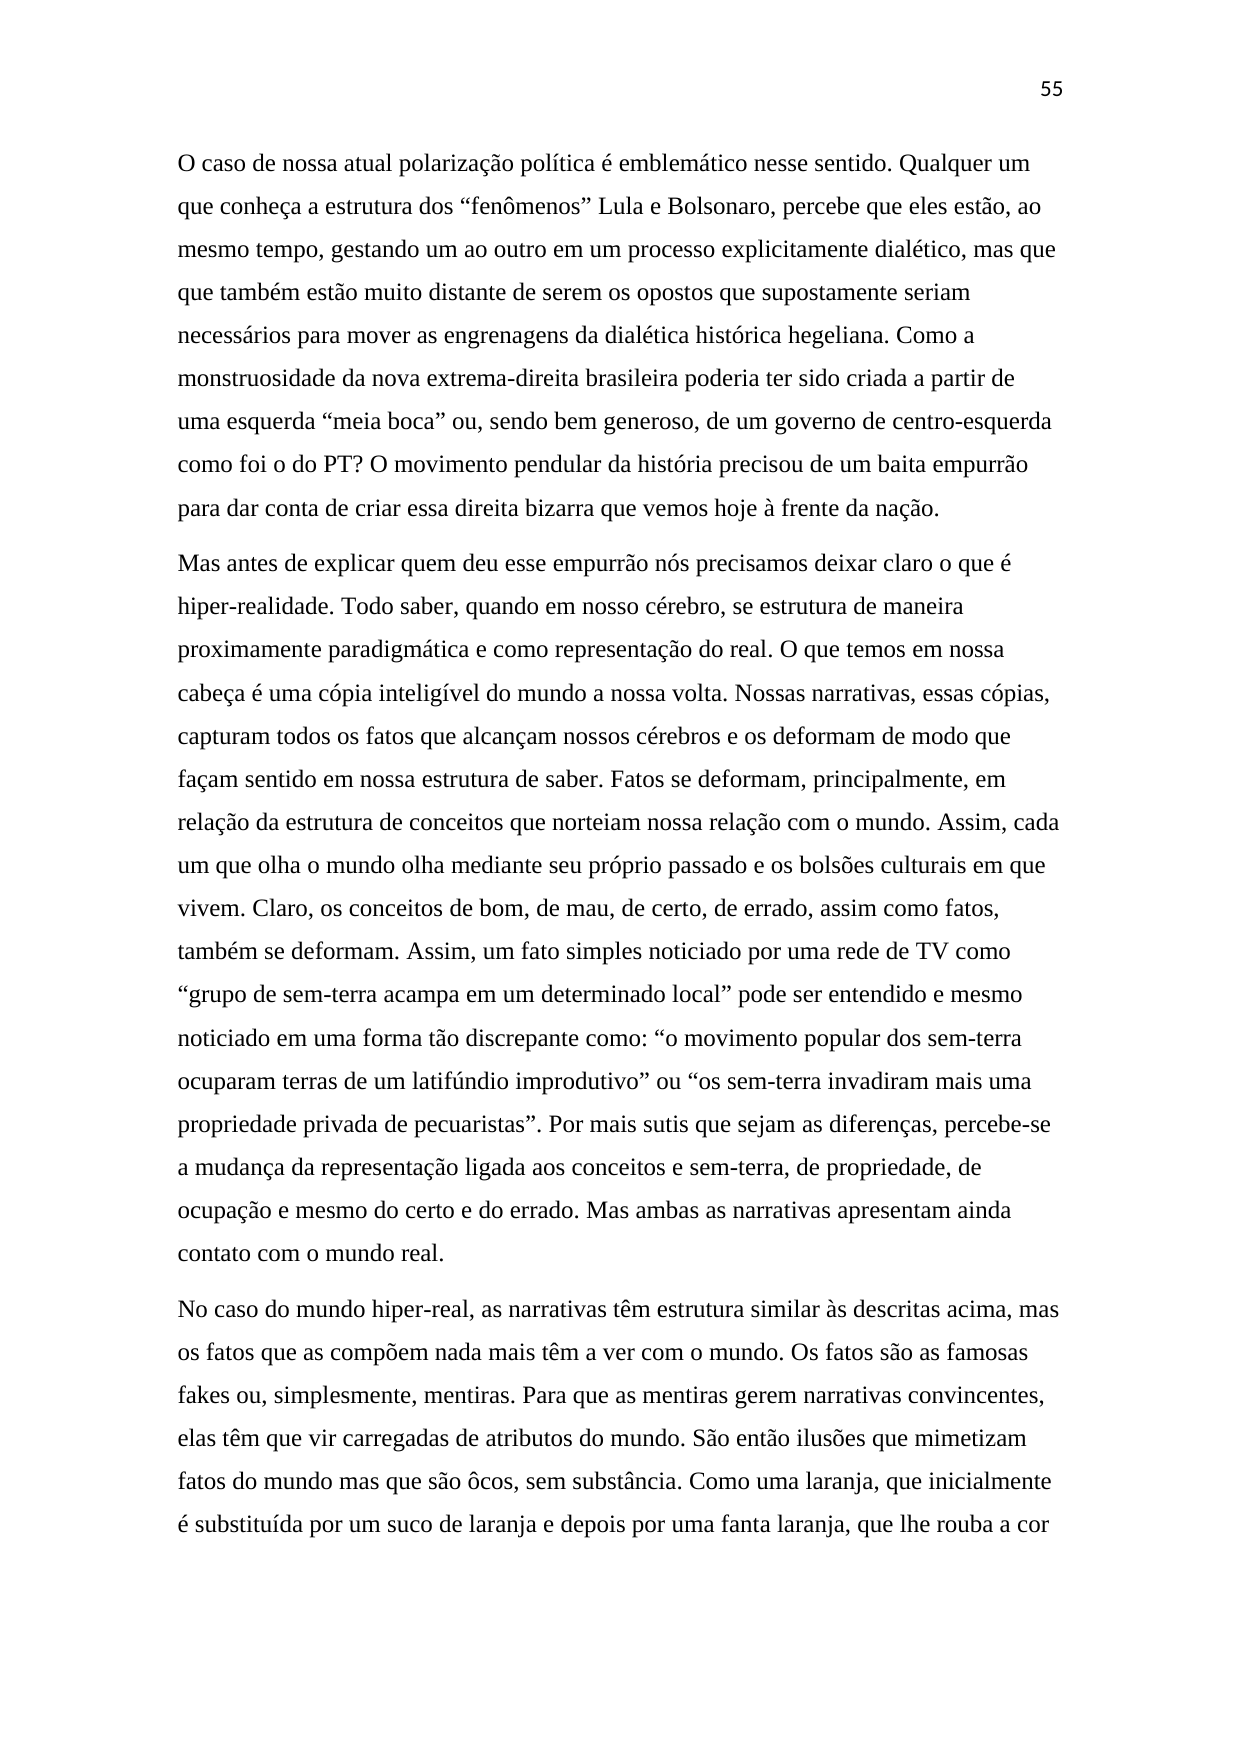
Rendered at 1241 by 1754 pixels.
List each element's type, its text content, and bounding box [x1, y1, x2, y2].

text O caso de nossa atual polarização política é emblemático nesse sentido. Qualquer um que conheça a estrutura dos “fenômenos” Lula e Bolsonaro, percebe que eles estão, ao mesmo tempo, gestando um ao outro em um processo explicitamente dialético, mas que que também estão muito distante de serem os opostos que supostamente seriam necessários para mover as engrenagens da dialética histórica hegeliana. Como a monstruosidade da nova extrema-direita brasileira poderia ter sido criada a partir de uma esquerda “meia boca” ou, sendo bem generoso, de um governo de centro-esquerda como foi o do PT? O movimento pendular da história precisou de um baita empurrão para dar conta de criar essa direita bizarra que vemos hoje à frente da nação. [177, 148, 1063, 521]
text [177, 1294, 1063, 1538]
text Mas antes de explicar quem deu esse empurrão nós precisamos deixar claro o que é hiper-realidade. Todo saber, quando em nosso cérebro, se estrutura de maneira proximamente paradigmática e como representação do real. O que temos em nossa cabeça é uma cópia inteligível do mundo a nossa volta. Nossas narrativas, essas cópias, capturam todos os fatos que alcançam nossos cérebros e os deformam de modo que façam sentido em nossa estrutura de saber. Fatos se deformam, principalmente, em relação da estrutura de conceitos que norteiam nossa relação com o mundo. Assim, cada um que olha o mundo olha mediante seu próprio passado e os bolsões culturais em que vivem. Claro, os conceitos de bom, de mau, de certo, de errado, assim como fatos, também se deformam. Assim, um fato simples noticiado por uma rede de TV como “grupo de sem-terra acampa em um determinado local” pode ser entendido e mesmo noticiado em uma forma tão discrepante como: “o movimento popular dos sem-terra ocuparam terras de um latifúndio improdutivo” ou “os sem-terra invadiram mais uma propriedade privada de pecuaristas”. Por mais sutis que sejam as diferenças, percebe-se a mudança da representação ligada aos conceitos e sem-terra, de propriedade, de ocupação e mesmo do certo e do errado. Mas ambas as narrativas apresentam ainda contato com o mundo real. [177, 548, 1063, 1267]
